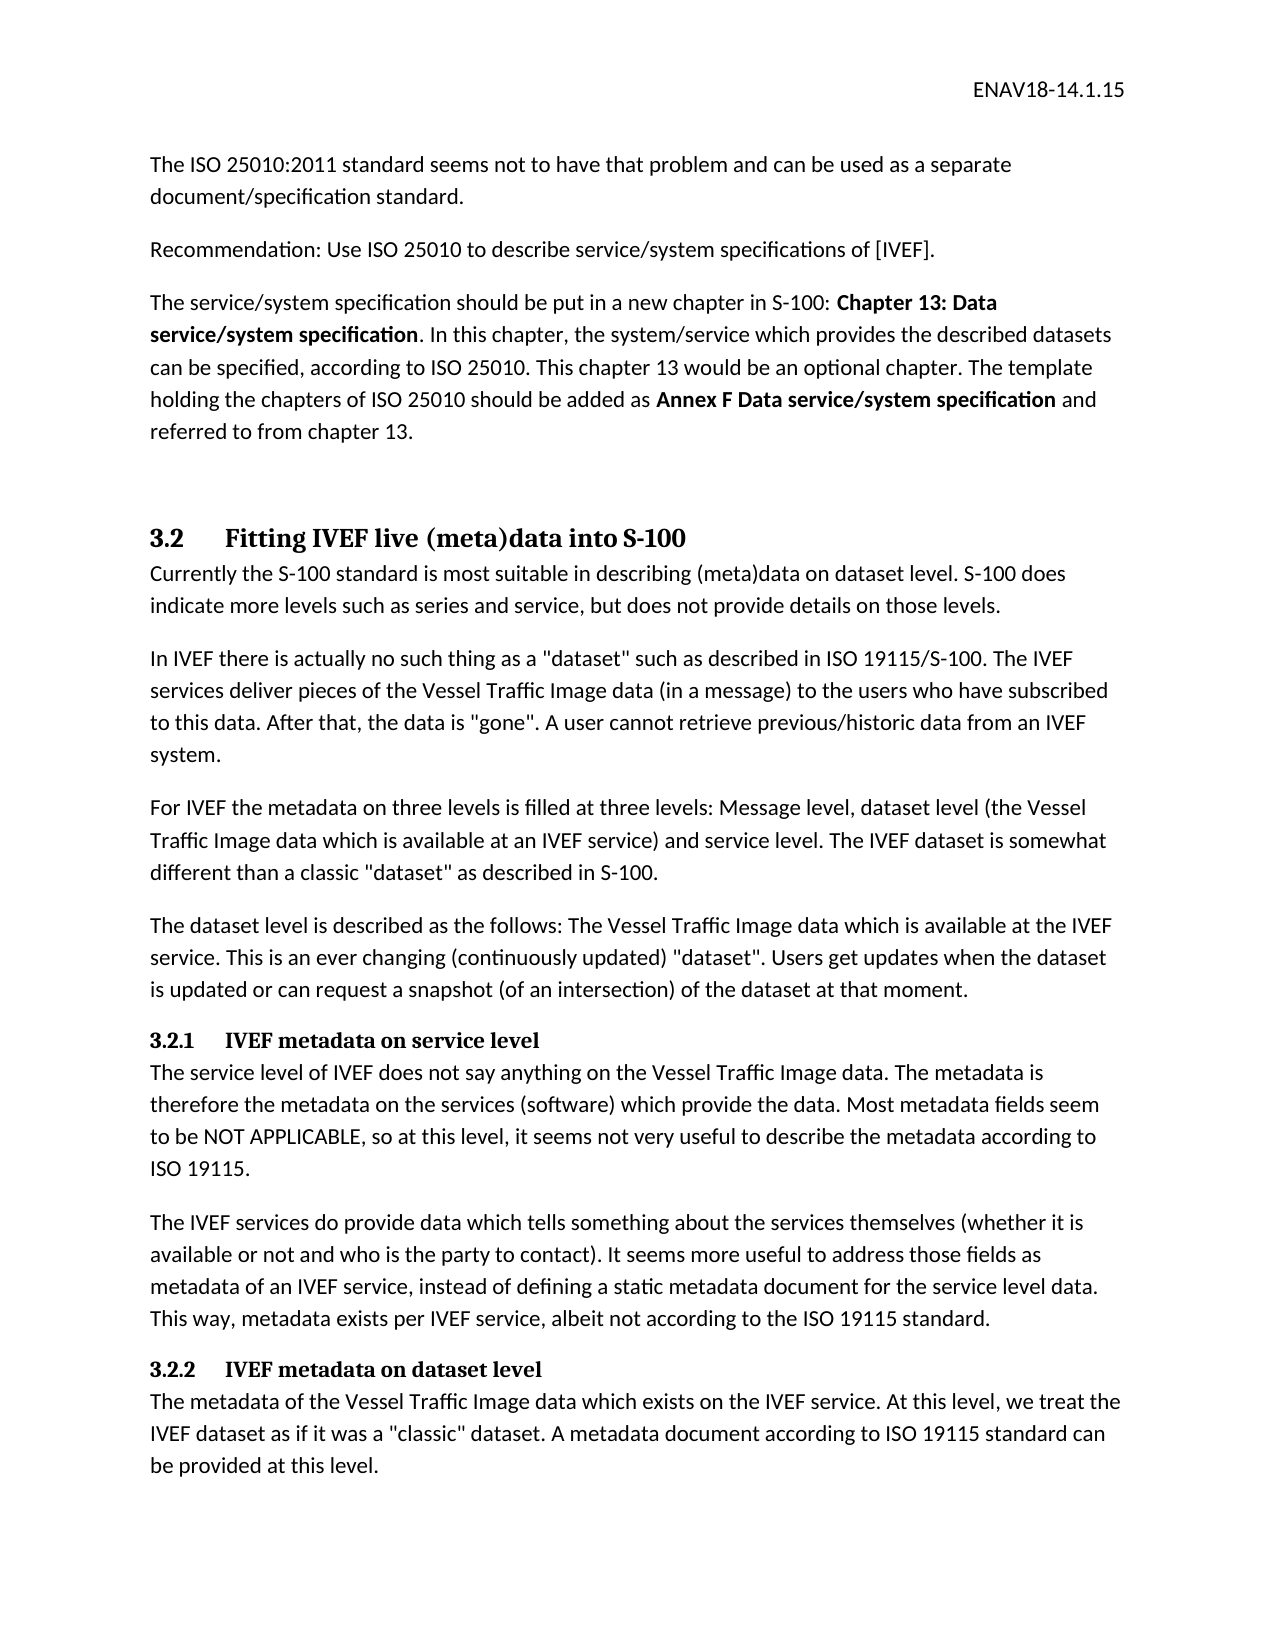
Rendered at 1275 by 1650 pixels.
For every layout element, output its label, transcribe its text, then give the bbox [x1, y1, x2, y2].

text Currently the S-100 standard is most suitable in describing (meta)data on dataset level. S-100 does indicate more levels such as series and service, but does not provide details on those levels. [150, 559, 1125, 619]
text The IVEF services do provide data which tells something about the services themselves (whether it is available or not and who is the party to contact). It seems more useful to address those fields as metadata of an IVEF service, instead of defining a static metadata document for the service level data. This way, metadata exists per IVEF service, albeit not according to the ISO 19115 standard. [150, 1208, 1125, 1332]
text In IVEF there is actually no such thing as a "dataset" such as described in ISO 19115/S-100. The IVEF services deliver pieces of the Vessel Traffic Image data (in a message) to the users who have subscribed to this data. After that, the data is "gone". A user cannot retrieve previous/historic data from an IVEF system. [150, 644, 1125, 768]
subtitle 3.2.1 IVEF metadata on service level [150, 1028, 1125, 1055]
text Recommendation: Use ISO 25010 to describe service/system specifications of [IVEF]. [150, 235, 1125, 263]
text The dataset level is described as the follows: The Vessel Traffic Image data which is available at the IVEF service. This is an ever changing (continuously updated) "dataset". Users get updates when the dataset is updated or can request a snapshot (of an intersection) of the dataset at that moment. [150, 911, 1125, 1003]
text The service/system specification should be put in a new chapter in S-100: Chapter 13: Data service/system specification. In this chapter, the system/service which provides the described datasets can be specified, according to ISO 25010. This chapter 13 would be an optional chapter. The template holding the chapters of ISO 25010 should be added as Annex F Data service/system specification and referred to from chapter 13. [150, 288, 1125, 445]
text The metadata of the Vessel Traffic Image data which exists on the IVEF service. At this level, we treat the IVEF dataset as if it was a "classic" dataset. A metadata document according to ISO 19115 standard can be provided at this level. [150, 1387, 1125, 1479]
subtitle 3.2.2 IVEF metadata on dataset level [150, 1357, 1125, 1383]
text For IVEF the metadata on three levels is filled at three levels: Message level, dataset level (the Vessel Traffic Image data which is available at an IVEF service) and service level. The IVEF dataset is somewhat different than a classic "dataset" as described in S-100. [150, 793, 1125, 886]
text The service level of IVEF does not say anything on the Vessel Traffic Image data. The metadata is therefore the metadata on the services (software) which provide the data. Most metadata fields seem to be NOT APPLICABLE, so at this level, it seems not very useful to describe the metadata according to ISO 19115. [150, 1058, 1125, 1183]
subtitle 3.2 Fitting IVEF live (meta)data into S-100 [150, 523, 1125, 554]
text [150, 150, 1125, 210]
